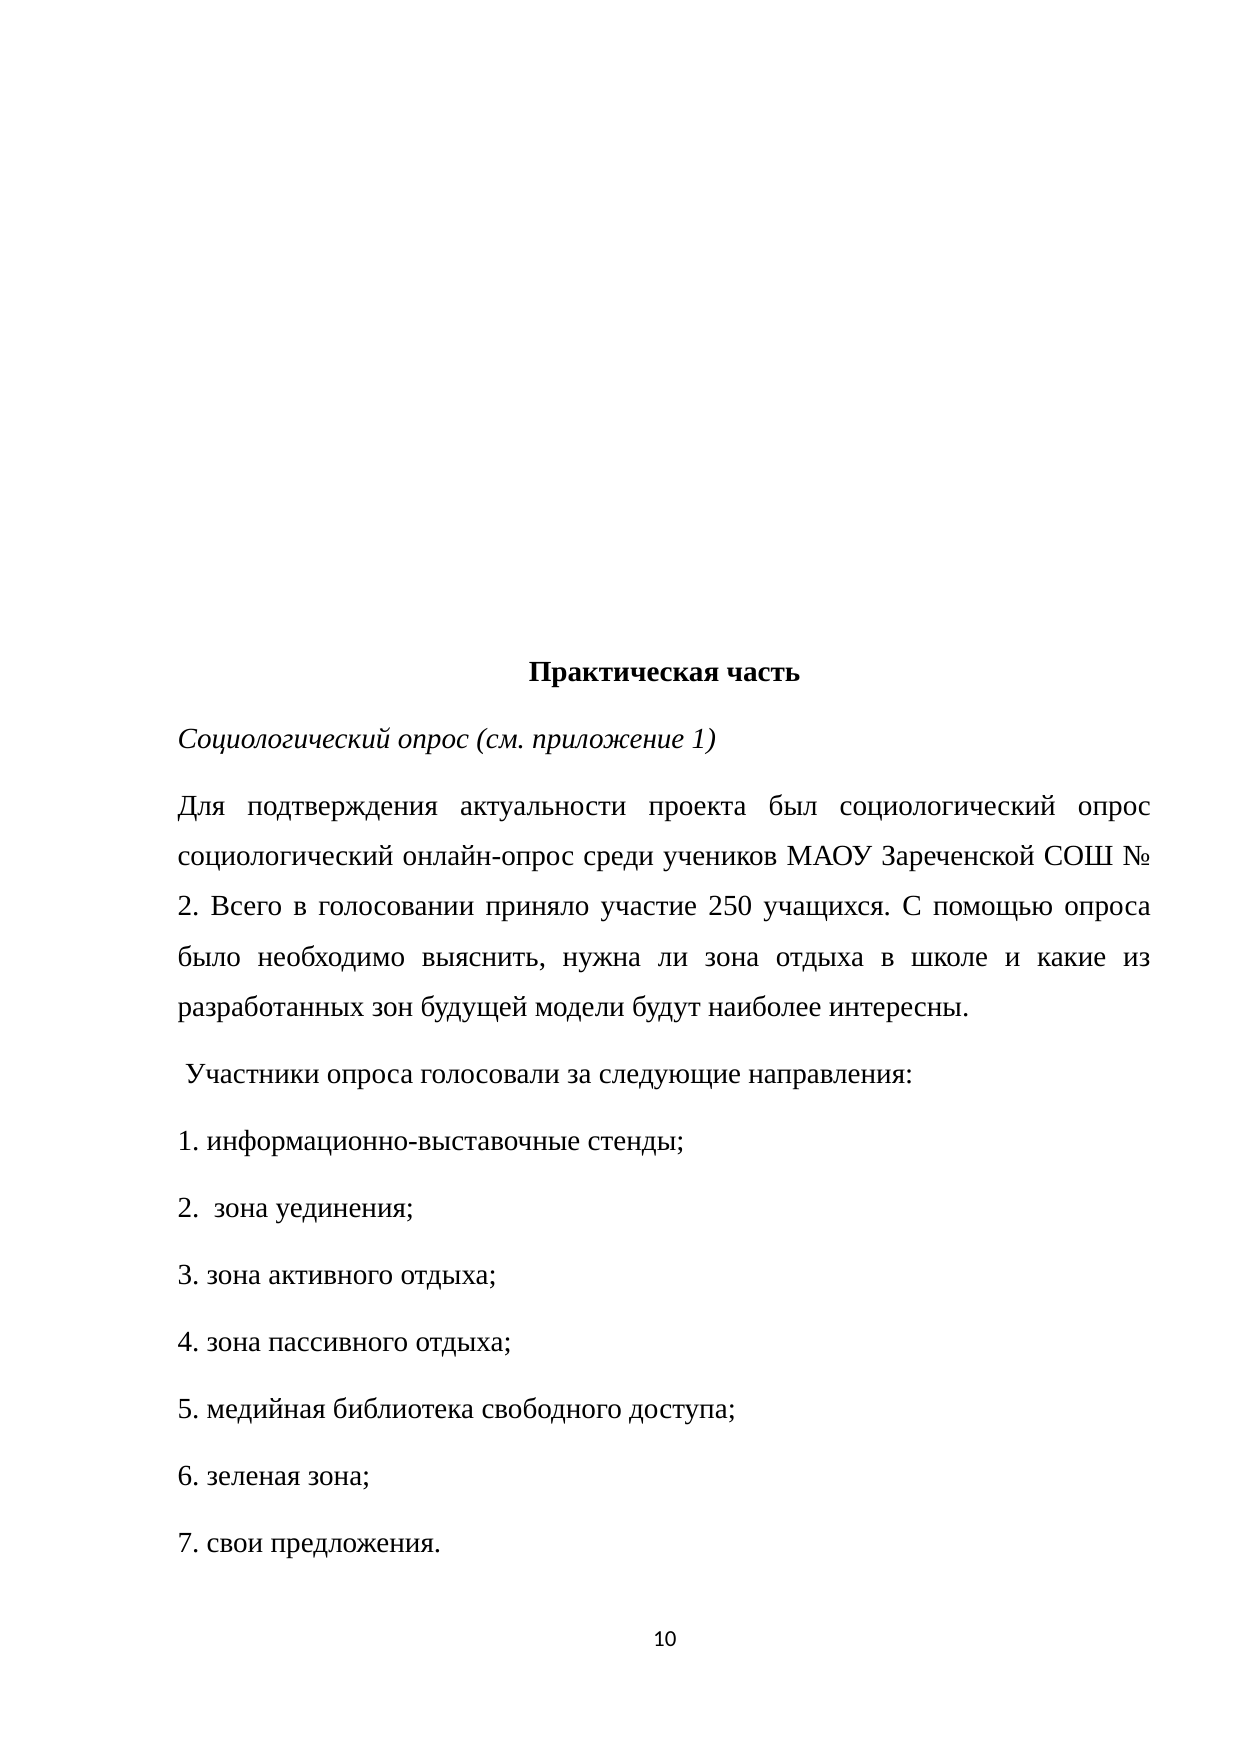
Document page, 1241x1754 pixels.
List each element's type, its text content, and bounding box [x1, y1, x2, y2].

text 5. медийная библиотека свободного доступа; [177, 1391, 1152, 1424]
text Практическая часть [177, 654, 1152, 687]
text 7. свои предложения. [177, 1525, 1152, 1558]
text Участники опроса голосовали за следующие направления: [177, 1056, 1152, 1090]
text 2. зона уединения; [177, 1190, 1152, 1224]
text 1. информационно-выставочные стенды; [177, 1123, 1152, 1157]
text 4. зона пассивного отдыха; [177, 1324, 1152, 1358]
text Социологический опрос (см. приложение 1) [177, 721, 1152, 754]
text 3. зона активного отдыха; [177, 1257, 1152, 1291]
text Для подтверждения актуальности проекта был социологический опрос социологический онлайн-опрос среди учеников МАОУ Зареченской СОШ № 2. Всего в голосовании приняло участие 250 учащихся. С помощью опроса было необходимо выяснить, нужна ли зона отдыха в школе и какие из разработанных зон будущей модели будут наиболее интересны. [177, 788, 1152, 1023]
text 6. зеленая зона; [177, 1458, 1152, 1492]
